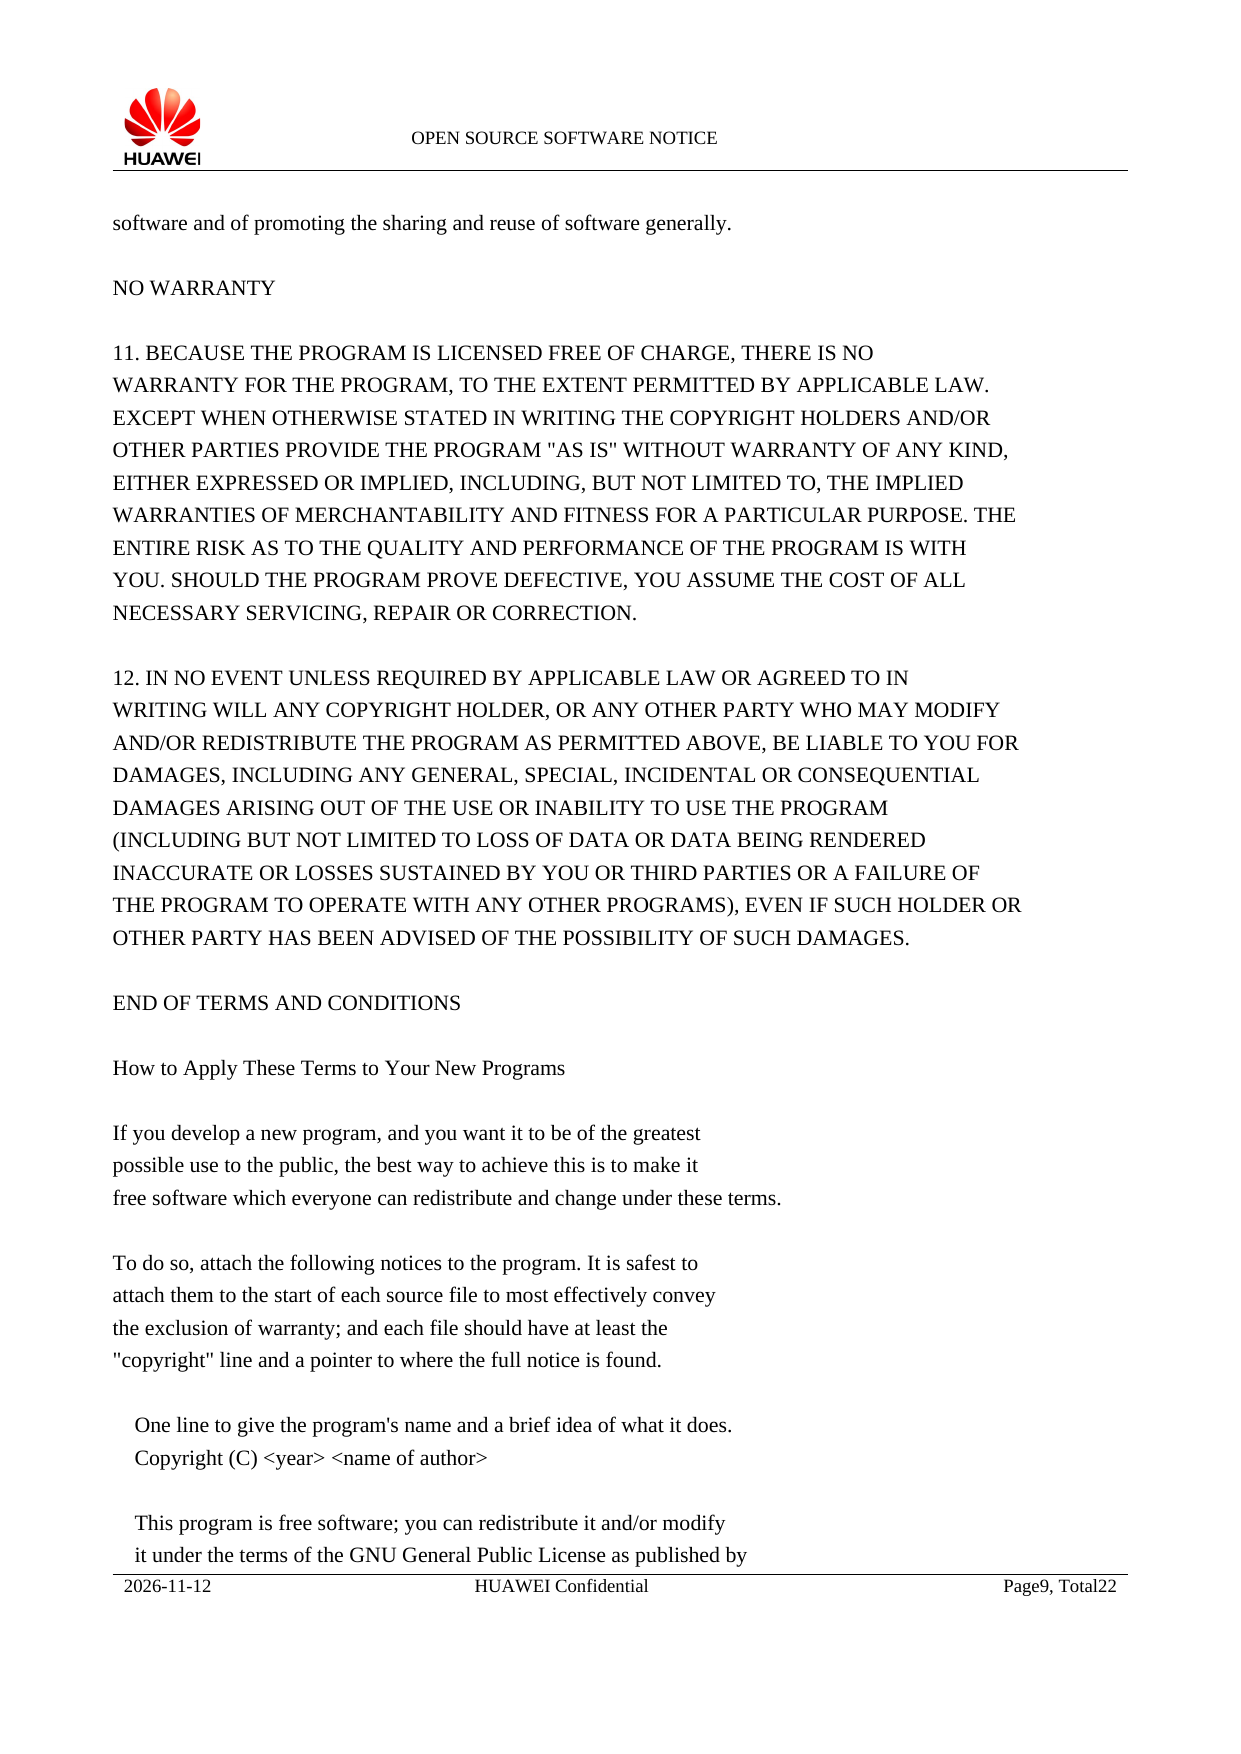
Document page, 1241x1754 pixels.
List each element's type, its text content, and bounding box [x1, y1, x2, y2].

text This program is free software; you can redistribute it and/or modify [112, 1506, 1128, 1539]
text WARRANTIES OF MERCHANTABILITY AND FITNESS FOR A PARTICULAR PURPOSE. THE [112, 499, 1128, 531]
text Copyright (C) <year> <name of author> [112, 1441, 1128, 1474]
text EITHER EXPRESSED OR IMPLIED, INCLUDING, BUT NOT LIMITED TO, THE IMPLIED [112, 466, 1128, 499]
text EXCEPT WHEN OTHERWISE STATED IN WRITING THE COPYRIGHT HOLDERS AND/OR [112, 401, 1128, 434]
text software and of promoting the sharing and reuse of software generally. [112, 206, 1128, 239]
text YOU. SHOULD THE PROGRAM PROVE DEFECTIVE, YOU ASSUME THE COST OF ALL [112, 564, 1128, 596]
text free software which everyone can redistribute and change under these terms. [112, 1181, 1128, 1214]
text "copyright" line and a pointer to where the full notice is found. [112, 1344, 1128, 1376]
text the exclusion of warranty; and each file should have at least the [112, 1311, 1128, 1344]
picture [124, 88, 201, 165]
text THE PROGRAM TO OPERATE WITH ANY OTHER PROGRAMS), EVEN IF SUCH HOLDER OR [112, 889, 1128, 921]
text How to Apply These Terms to Your New Programs [112, 1051, 1128, 1084]
text If you develop a new program, and you want it to be of the greatest [112, 1116, 1128, 1149]
text WARRANTY FOR THE PROGRAM, TO THE EXTENT PERMITTED BY APPLICABLE LAW. [112, 369, 1128, 401]
text One line to give the program's name and a brief idea of what it does. [112, 1409, 1128, 1441]
text WRITING WILL ANY COPYRIGHT HOLDER, OR ANY OTHER PARTY WHO MAY MODIFY [112, 694, 1128, 726]
text OTHER PARTIES PROVIDE THE PROGRAM "AS IS" WITHOUT WARRANTY OF ANY KIND, [112, 434, 1128, 466]
text attach them to the start of each source file to most effectively convey [112, 1279, 1128, 1311]
text OTHER PARTY HAS BEEN ADVISED OF THE POSSIBILITY OF SUCH DAMAGES. [112, 921, 1128, 954]
text END OF TERMS AND CONDITIONS [112, 986, 1128, 1019]
text it under the terms of the GNU General Public License as published by [112, 1539, 1128, 1571]
text NECESSARY SERVICING, REPAIR OR CORRECTION. [112, 596, 1128, 629]
text DAMAGES ARISING OUT OF THE USE OR INABILITY TO USE THE PROGRAM [112, 791, 1128, 824]
text possible use to the public, the best way to achieve this is to make it [112, 1149, 1128, 1181]
text AND/OR REDISTRIBUTE THE PROGRAM AS PERMITTED ABOVE, BE LIABLE TO YOU FOR [112, 726, 1128, 759]
text (INCLUDING BUT NOT LIMITED TO LOSS OF DATA OR DATA BEING RENDERED [112, 824, 1128, 856]
text To do so, attach the following notices to the program. It is safest to [112, 1246, 1128, 1279]
text DAMAGES, INCLUDING ANY GENERAL, SPECIAL, INCIDENTAL OR CONSEQUENTIAL [112, 759, 1128, 791]
text NO WARRANTY [112, 271, 1128, 304]
text ENTIRE RISK AS TO THE QUALITY AND PERFORMANCE OF THE PROGRAM IS WITH [112, 531, 1128, 564]
text 12. IN NO EVENT UNLESS REQUIRED BY APPLICABLE LAW OR AGREED TO IN [112, 661, 1128, 694]
text INACCURATE OR LOSSES SUSTAINED BY YOU OR THIRD PARTIES OR A FAILURE OF [112, 856, 1128, 889]
text 11. BECAUSE THE PROGRAM IS LICENSED FREE OF CHARGE, THERE IS NO [112, 336, 1128, 369]
